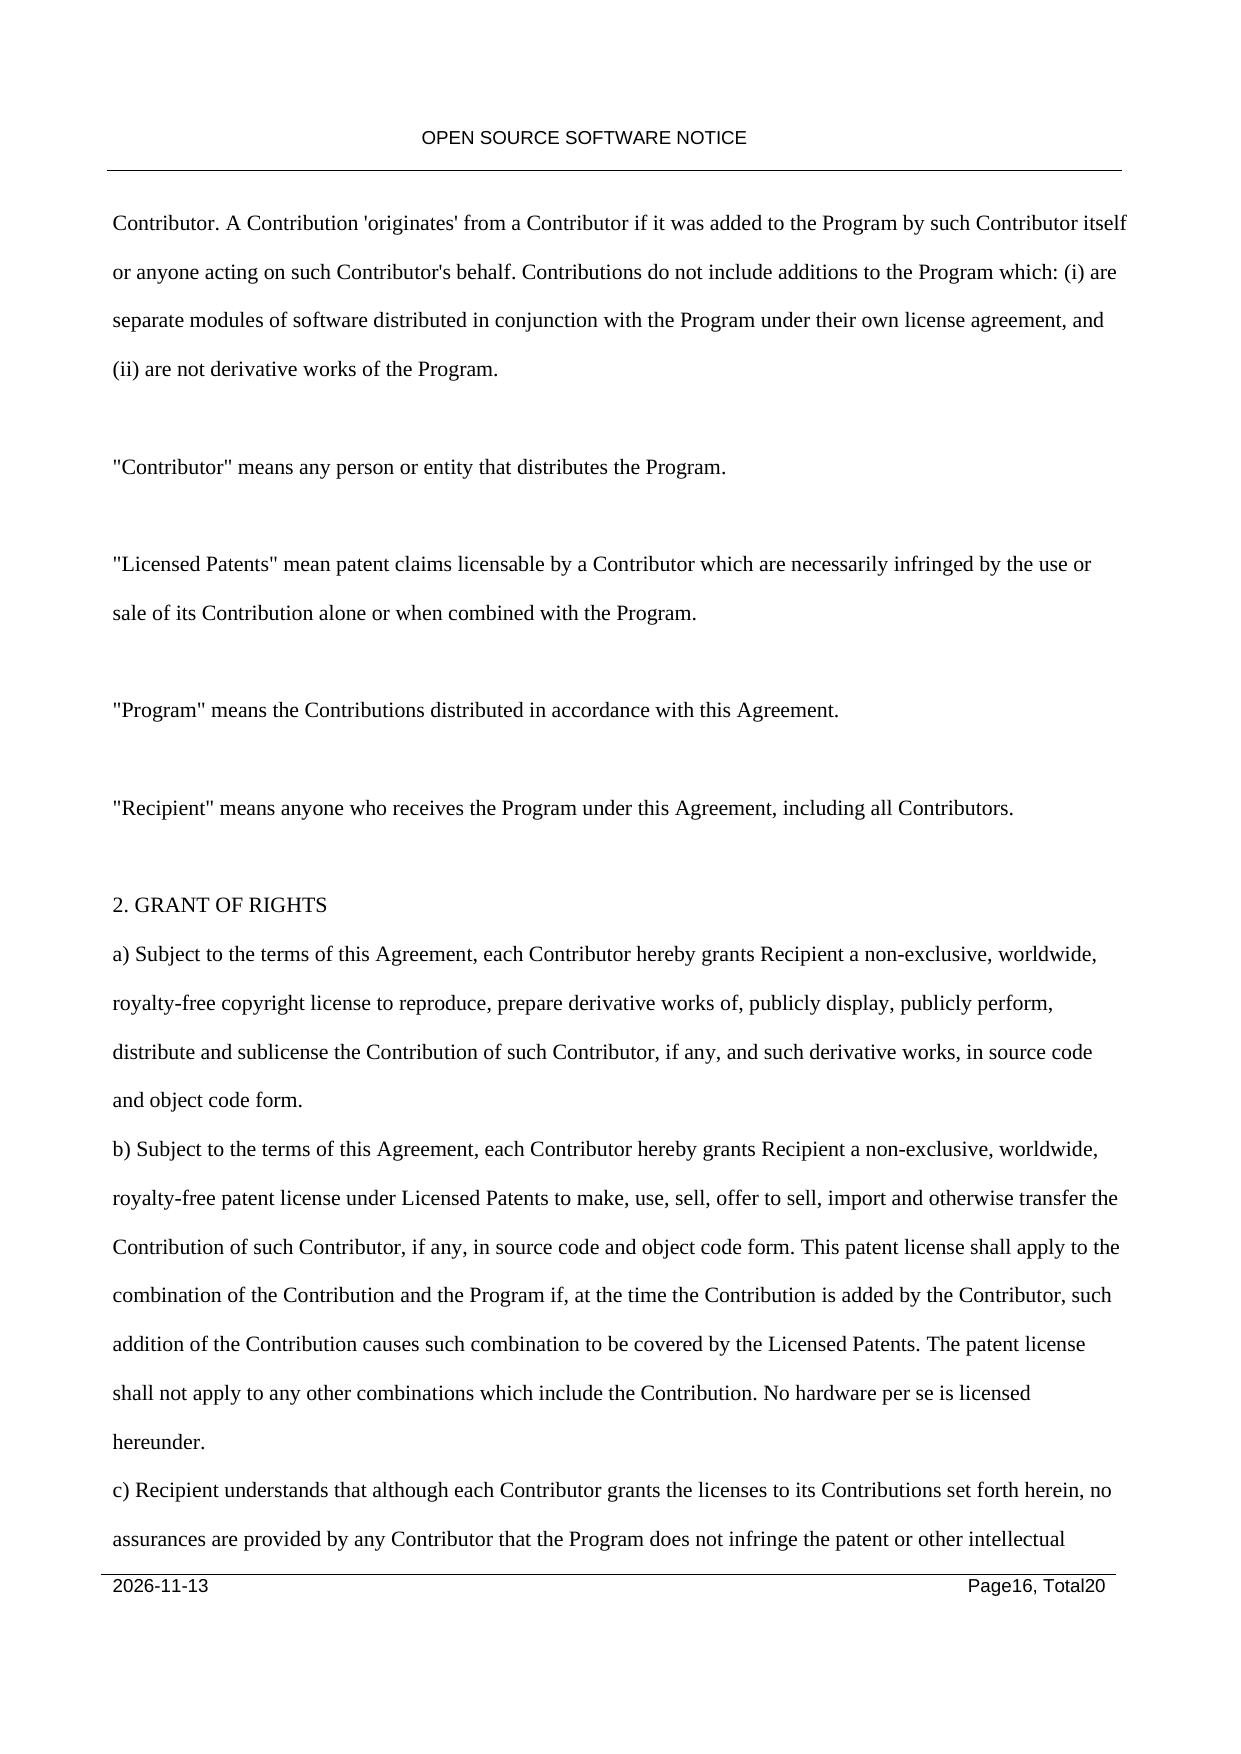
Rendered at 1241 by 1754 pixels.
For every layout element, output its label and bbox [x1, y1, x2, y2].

text [112, 206, 1128, 1555]
